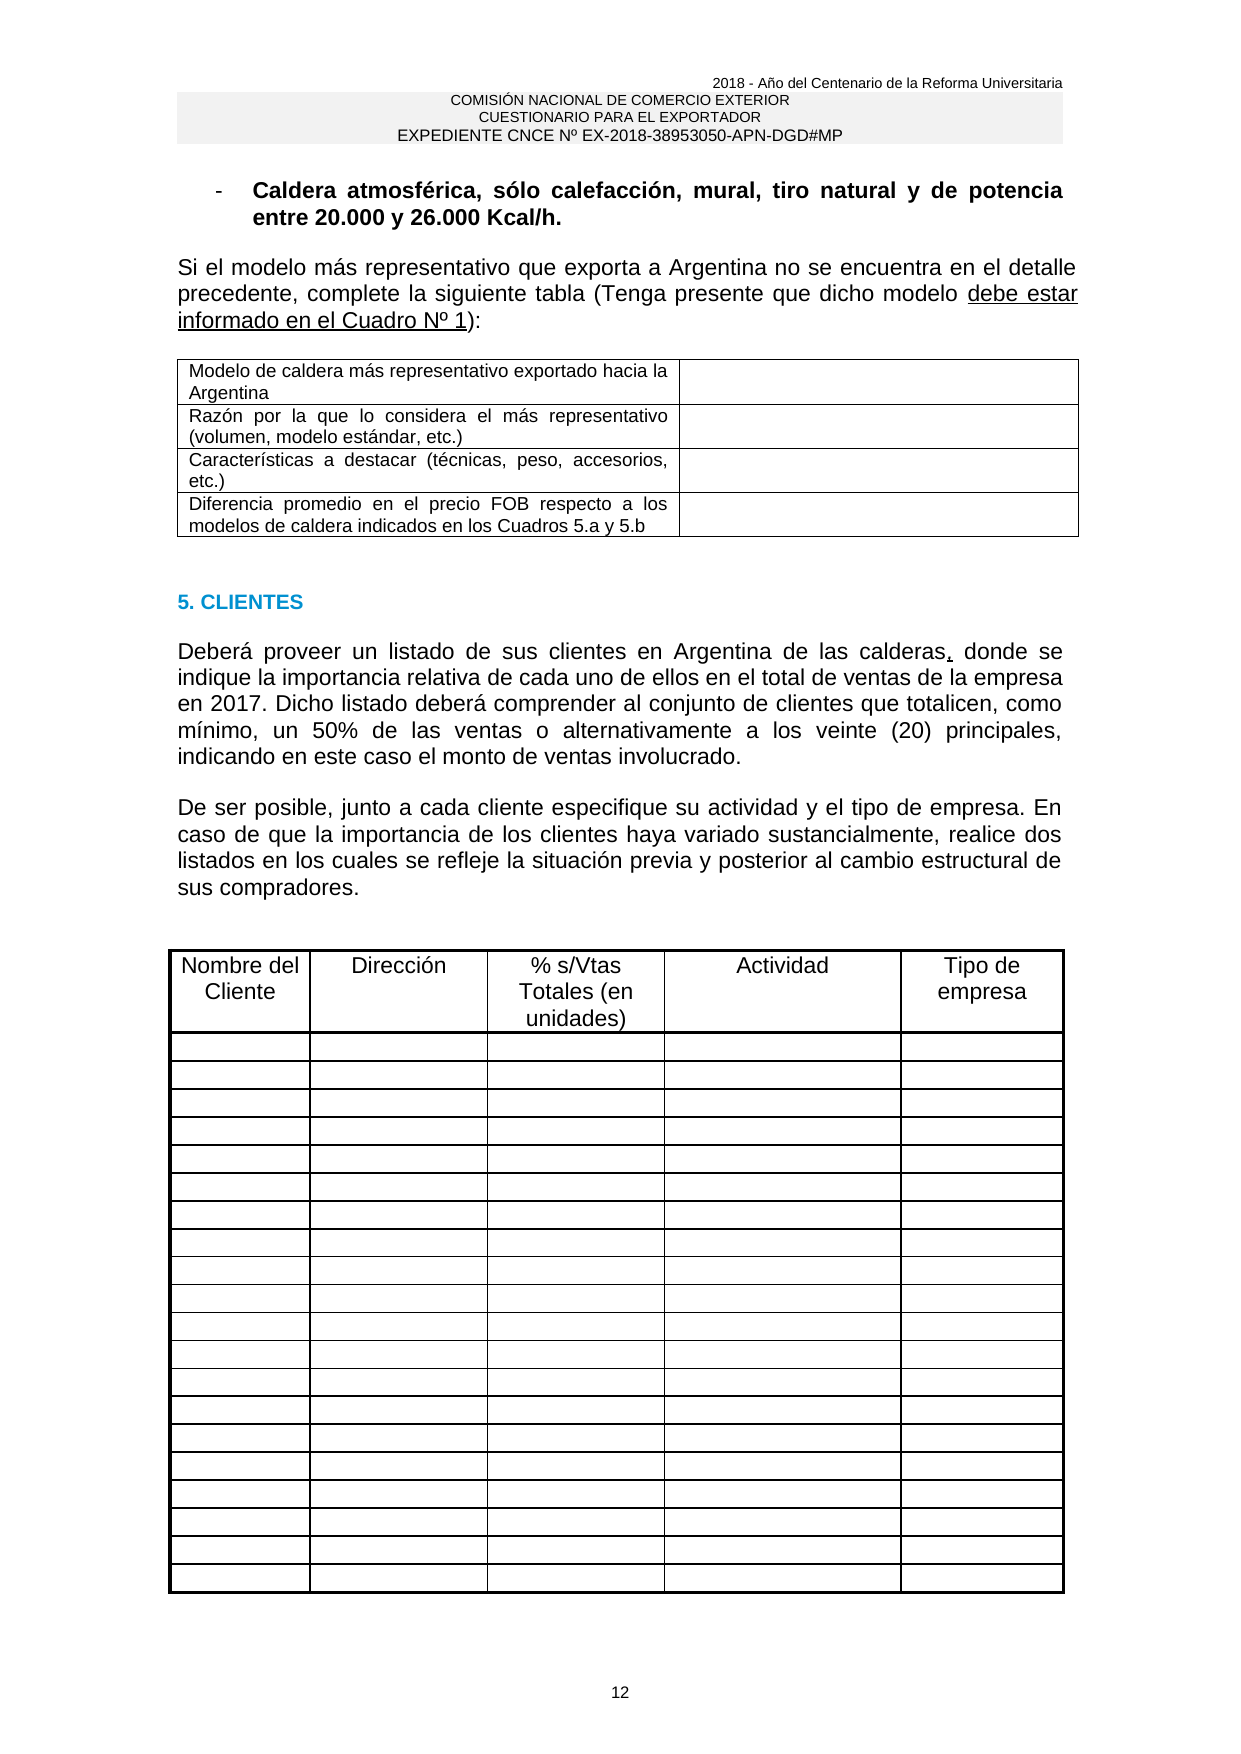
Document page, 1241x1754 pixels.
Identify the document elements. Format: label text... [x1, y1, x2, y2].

table_cell [311, 1481, 487, 1507]
text Si el modelo más representativo que exporta a Argentina no se encuentra en el detalle precedente, complete la siguiente tabla (Tenga presente que dicho modelo debe estar informado en el Cuadro Nº 1): [177, 254, 1078, 333]
table_cell [311, 1118, 487, 1144]
table_header Tipo de empresa [902, 952, 1062, 1031]
text De ser posible, junto a cada cliente especifique su actividad y el tipo de empresa. En caso de que la importancia de los clientes haya variado sustancialmente, realice dos listados en los cuales se refleje la situación previa y posterior al cambio estructural de sus compradores. [177, 794, 1063, 900]
table_cell [665, 1118, 900, 1144]
table_cell [665, 1425, 900, 1451]
table_cell [488, 1369, 664, 1395]
table_cell [665, 1090, 900, 1116]
table_cell [902, 1285, 1062, 1312]
table_cell [172, 1397, 309, 1423]
table_cell [311, 1341, 487, 1367]
table_cell [902, 1118, 1062, 1144]
table_cell [172, 1425, 309, 1451]
table_cell [488, 1425, 664, 1451]
table_cell [902, 1509, 1062, 1535]
table_cell [488, 1509, 664, 1535]
table_cell [902, 1146, 1062, 1172]
table_cell [902, 1397, 1062, 1423]
table_cell [902, 1453, 1062, 1479]
table_cell [311, 1397, 487, 1423]
table_cell [665, 1341, 900, 1367]
table_cell [488, 1537, 664, 1563]
table_cell [311, 1537, 487, 1563]
table_cell [172, 1369, 309, 1395]
table_cell [172, 1481, 309, 1507]
table_cell [488, 1285, 664, 1312]
text Deberá proveer un listado de sus clientes en Argentina de las calderas, donde se indique la importancia relativa de cada uno de ellos en el total de ventas de la empresa en 2017. Dicho listado deberá comprender al conjunto de clientes que totalicen, como mínimo, un 50% de las ventas o alternativamente a los veinte (20) principales, indicando en este caso el monto de ventas involucrado. [177, 638, 1063, 769]
table_cell [488, 1062, 664, 1088]
table_cell [172, 1313, 309, 1339]
table_cell [665, 1062, 900, 1088]
table_cell [488, 1090, 664, 1116]
table_cell Diferencia promedio en el precio FOB respecto a los modelos de caldera indicados en los Cuadros 5.a y 5.b [178, 493, 679, 536]
table_header [680, 360, 1078, 403]
table_cell [680, 493, 1078, 536]
table_cell [902, 1062, 1062, 1088]
table_cell [680, 449, 1078, 492]
table_header % s/Vtas Totales (en unidades) [488, 952, 664, 1031]
table_cell [665, 1257, 900, 1284]
table_cell [311, 1509, 487, 1535]
table_cell [488, 1481, 664, 1507]
table_cell [488, 1341, 664, 1367]
table_cell [172, 1565, 309, 1591]
table_cell [665, 1034, 900, 1060]
table_cell [665, 1509, 900, 1535]
table_cell [488, 1034, 664, 1060]
table_cell [488, 1453, 664, 1479]
table_cell [665, 1313, 900, 1339]
table_cell [902, 1369, 1062, 1395]
table_cell [172, 1090, 309, 1116]
table_cell [311, 1062, 487, 1088]
table_cell [488, 1257, 664, 1284]
table_cell [311, 1453, 487, 1479]
table_cell [311, 1146, 487, 1172]
table_cell [665, 1146, 900, 1172]
table_cell [665, 1202, 900, 1228]
table_cell [311, 1202, 487, 1228]
table_cell [311, 1034, 487, 1060]
table_cell [172, 1174, 309, 1200]
table_cell [172, 1118, 309, 1144]
table_cell [665, 1174, 900, 1200]
table_cell [902, 1565, 1062, 1591]
table_cell [665, 1369, 900, 1395]
table_cell [172, 1034, 309, 1060]
table_cell [902, 1481, 1062, 1507]
table_header Dirección [311, 952, 487, 1031]
table_cell [311, 1313, 487, 1339]
table_header Actividad [665, 952, 900, 1031]
table_cell [311, 1565, 487, 1591]
table_cell [172, 1285, 309, 1312]
table_cell [902, 1257, 1062, 1284]
table_cell [311, 1285, 487, 1312]
table_cell [311, 1257, 487, 1284]
table_cell [902, 1313, 1062, 1339]
table_cell [902, 1202, 1062, 1228]
table_cell [902, 1537, 1062, 1563]
table_cell [172, 1453, 309, 1479]
table_cell [665, 1230, 900, 1256]
table_cell [665, 1537, 900, 1563]
table_cell [172, 1146, 309, 1172]
table_cell [172, 1341, 309, 1367]
table_cell [665, 1481, 900, 1507]
table_cell [172, 1537, 309, 1563]
table_cell [311, 1174, 487, 1200]
table_cell [172, 1202, 309, 1228]
table_cell [488, 1202, 664, 1228]
table_cell [488, 1397, 664, 1423]
table_cell [665, 1565, 900, 1591]
table_cell [902, 1034, 1062, 1060]
table_cell [488, 1313, 664, 1339]
table_cell [902, 1230, 1062, 1256]
table_cell [488, 1565, 664, 1591]
table_cell [665, 1397, 900, 1423]
table_cell [311, 1230, 487, 1256]
table_header Nombre del Cliente [172, 952, 309, 1031]
table_cell [172, 1062, 309, 1088]
table_cell [665, 1285, 900, 1312]
list Caldera atmosférica, sólo calefacción, mural, tiro natural y de potencia entre 20.000 y 26.000 Kcal/h. [215, 177, 1063, 230]
table_cell [172, 1257, 309, 1284]
table_cell [172, 1509, 309, 1535]
table_cell [311, 1369, 487, 1395]
table_cell [680, 405, 1078, 448]
table_cell [488, 1118, 664, 1144]
table_cell Razón por la que lo considera el más representativo (volumen, modelo estándar, etc.) [178, 405, 679, 448]
table_cell [902, 1090, 1062, 1116]
text 5. CLIENTES [177, 590, 1063, 614]
table_cell [902, 1174, 1062, 1200]
table_cell [902, 1341, 1062, 1367]
table_cell [311, 1425, 487, 1451]
table_cell [665, 1453, 900, 1479]
table_cell Características a destacar (técnicas, peso, accesorios, etc.) [178, 449, 679, 492]
table_cell [311, 1090, 487, 1116]
table_cell [488, 1230, 664, 1256]
table_cell [488, 1174, 664, 1200]
table_cell [488, 1146, 664, 1172]
table_cell [172, 1230, 309, 1256]
table_cell [902, 1425, 1062, 1451]
table_header Modelo de caldera más representativo exportado hacia la Argentina [178, 360, 679, 403]
